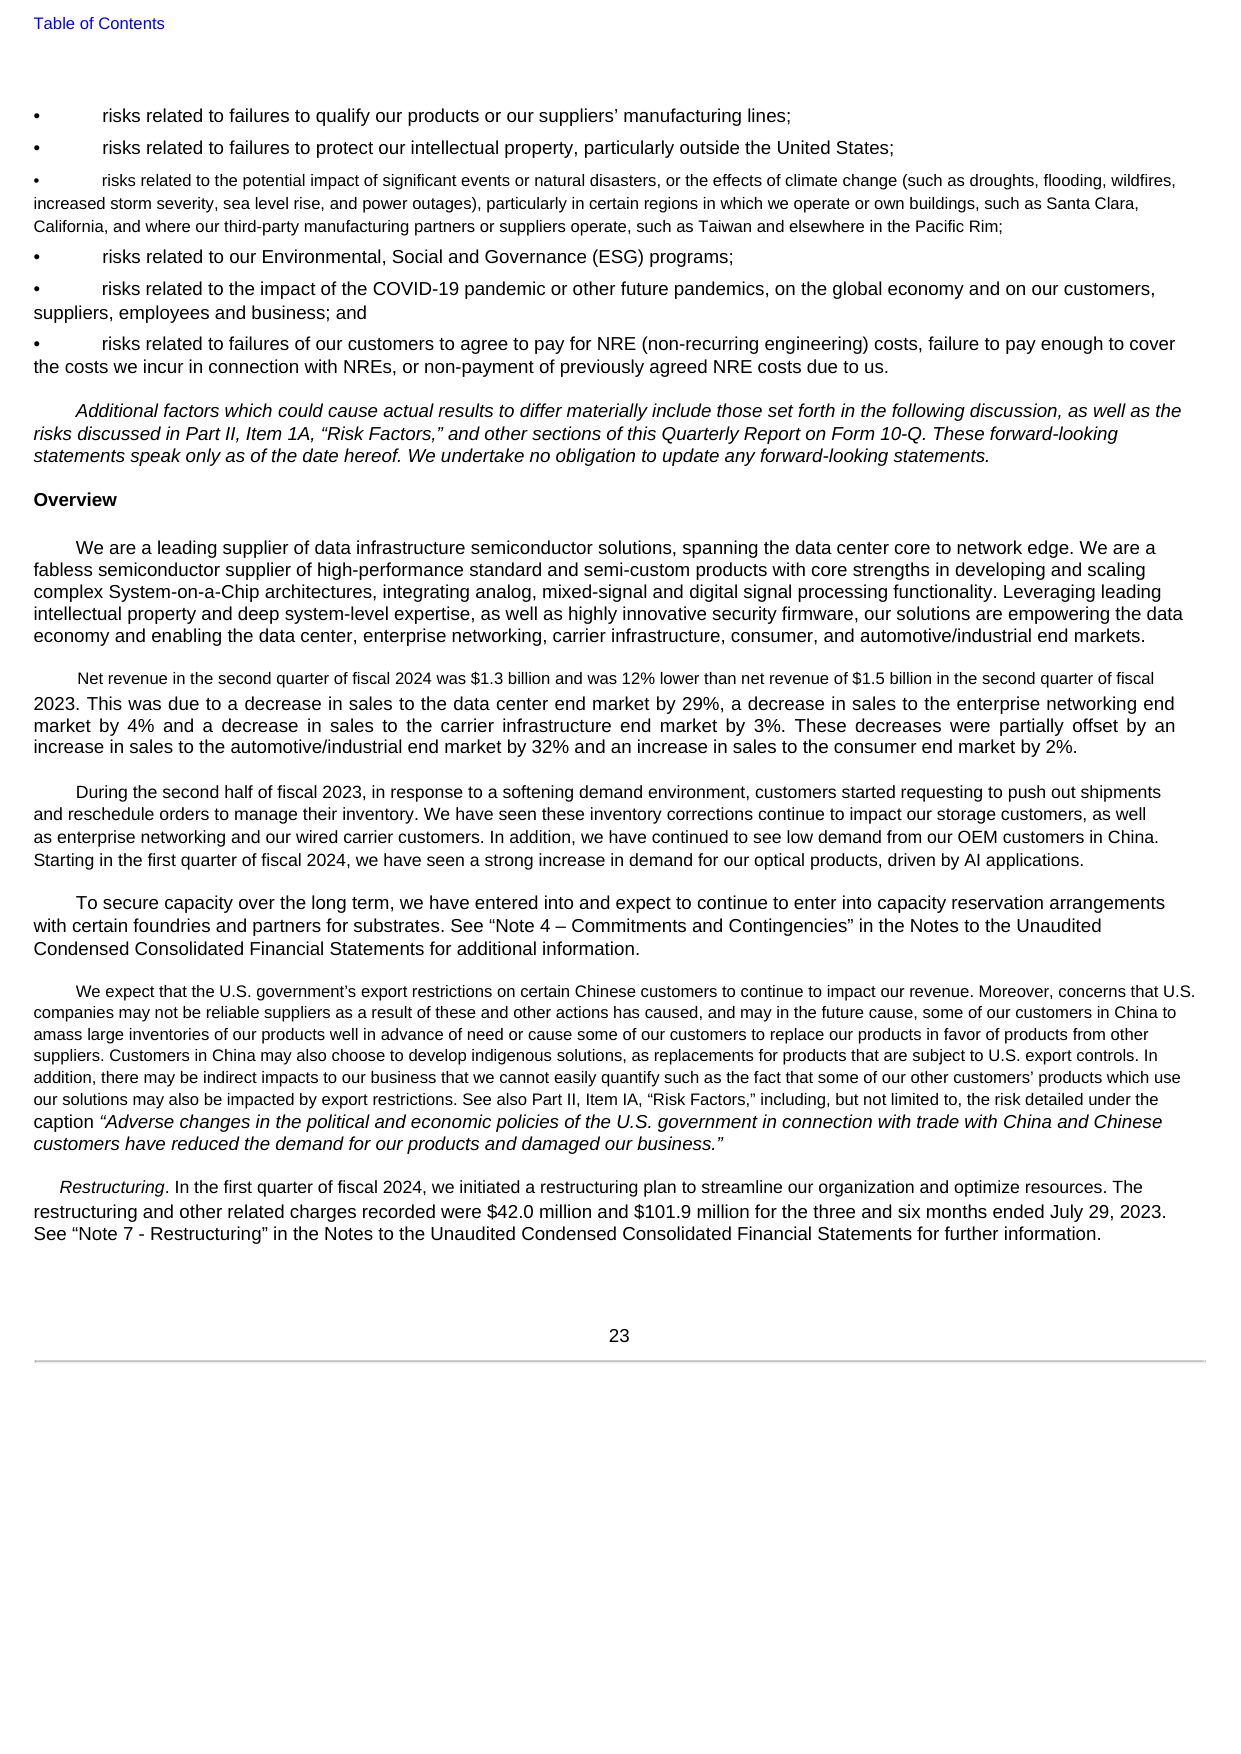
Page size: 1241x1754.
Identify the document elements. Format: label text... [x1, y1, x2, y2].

list risks related to the potential impact of significant events or natural disasters, or the effects of climate change (such as droughts, flooding, wildfires, increased storm severity, sea level rise, and power outages), particularly in certain regions in which we operate or own buildings, such as Santa Clara, California, and where our third-party manufacturing partners or suppliers operate, such as Taiwan and elsewhere in the Pacific Rim; [33, 171, 1203, 236]
list risks related to our Environmental, Social and Governance (ESG) programs; [33, 246, 1203, 267]
text Additional factors which could cause actual results to differ materially include those set forth in the following discussion, as well as the risks discussed in Part II, Item 1A, “Risk Factors,” and other sections of this Quarterly Report on Form 10-Q. These forward-looking statements speak only as of the date hereof. We undertake no obligation to update any forward-looking statements. [33, 400, 1190, 467]
text Restructuring. In the first quarter of fiscal 2024, we initiated a restructuring plan to streamline our organization and optimize resources. The [33, 1177, 1169, 1197]
text During the second half of fiscal 2023, in response to a softening demand environment, customers started requesting to push out shipments and reschedule orders to manage their inventory. We have seen these inventory corrections continue to impact our storage customers, as well as enterprise networking and our wired carrier customers. In addition, we have continued to see low demand from our OEM customers in China. Starting in the first quarter of fiscal 2024, we have seen a strong increase in demand for our optical products, driven by AI applications. [33, 782, 1165, 870]
text Table of Contents [33, 13, 1203, 33]
text To secure capacity over the long term, we have entered into and expect to continue to enter into capacity reservation arrangements with certain foundries and partners for substrates. See “Note 4 – Commitments and Contingencies” in the Notes to the Unaudited Condensed Consolidated Financial Statements for additional information. [33, 892, 1176, 959]
text We expect that the U.S. government’s export restrictions on certain Chinese customers to continue to impact our revenue. Moreover, concerns that U.S. companies may not be reliable suppliers as a result of these and other actions has caused, and may in the future cause, some of our customers in China to amass large inventories of our products well in advance of need or cause some of our customers to replace our products in favor of products from other suppliers. Customers in China may also choose to develop indigenous solutions, as replacements for products that are subject to U.S. export controls. In addition, there may be indirect impacts to our business that we cannot easily quantify such as the fact that some of our other customers’ products which use our solutions may also be impacted by export restrictions. See also Part II, Item IA, “Risk Factors,” including, but not limited to, the risk detailed under the [33, 982, 1201, 1108]
text 23 [33, 1325, 1205, 1346]
text restructuring and other related charges recorded were $42.0 million and $101.9 million for the three and six months ended July 29, 2023. See “Note 7 - Restructuring” in the Notes to the Unaudited Condensed Consolidated Financial Statements for further information. [33, 1201, 1167, 1244]
picture [32, 1357, 1207, 1365]
list risks related to failures of our customers to agree to pay for NRE (non-recurring engineering) costs, failure to pay enough to cover the costs we incur in connection with NREs, or non-payment of previously agreed NRE costs due to us. [33, 333, 1203, 377]
text Net revenue in the second quarter of fiscal 2024 was $1.3 billion and was 12% lower than net revenue of $1.5 billion in the second quarter of fiscal [77, 669, 1203, 688]
text 2023. This was due to a decrease in sales to the data center end market by 29%, a decrease in sales to the enterprise networking end market by 4% and a decrease in sales to the carrier infrastructure end market by 3%. These decreases were partially offset by an increase in sales to the automotive/industrial end market by 32% and an increase in sales to the consumer end market by 2%. [33, 693, 1178, 758]
list risks related to failures to protect our intellectual property, particularly outside the United States; [33, 137, 1203, 158]
text caption “Adverse changes in the political and economic policies of the U.S. government in connection with trade with China and Chinese customers have reduced the demand for our products and damaged our business.” [33, 1111, 1188, 1154]
list risks related to failures to qualify our products or our suppliers’ manufacturing lines; [33, 104, 1203, 126]
list risks related to the impact of the COVID-19 pandemic or other future pandemics, on the global economy and on our customers, suppliers, employees and business; and [33, 278, 1203, 323]
text Overview [33, 489, 1203, 510]
text We are a leading supplier of data infrastructure semiconductor solutions, spanning the data center core to network edge. We are a fabless semiconductor supplier of high-performance standard and semi-custom products with core strengths in developing and scaling complex System-on-a-Chip architectures, integrating analog, mixed-signal and digital signal processing functionality. Leveraging leading intellectual property and deep system-level expertise, as well as highly innovative security firmware, our solutions are empowering the data economy and enabling the data center, enterprise networking, carrier infrastructure, consumer, and automotive/industrial end markets. [33, 537, 1194, 646]
